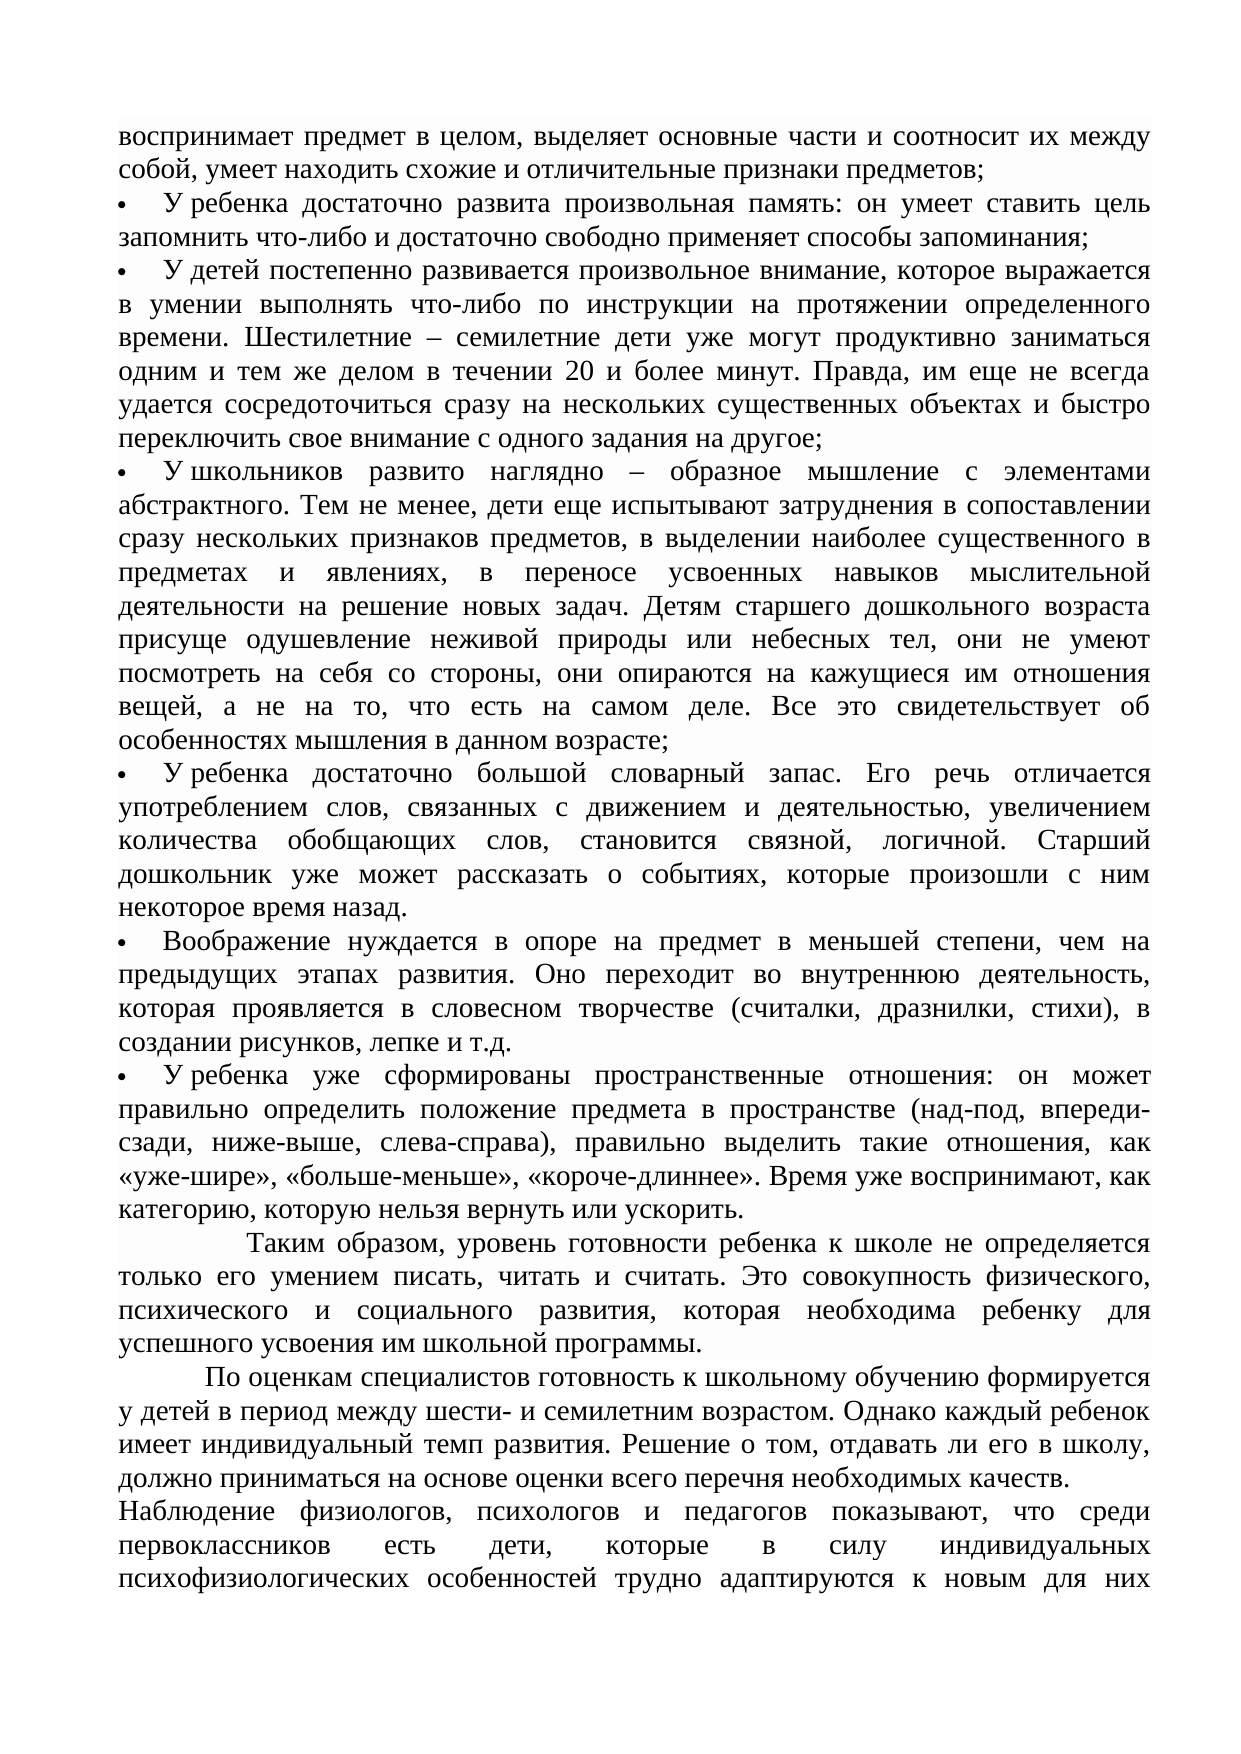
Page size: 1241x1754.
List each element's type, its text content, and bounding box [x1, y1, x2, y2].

list У детей постепенно развивается произвольное внимание, которое выражается в умении выполнять что-либо по инструкции на протяжении определенного времени. Шестилетние – семилетние дети уже могут продуктивно заниматься одним и тем же делом в течении 20 и более минут. Правда, им еще не всегда удается сосредоточиться сразу на нескольких существенных объектах и быстро переключить свое внимание с одного задания на другое; [118, 252, 1152, 453]
list У ребенка уже сформированы пространственные отношения: он может правильно определить положение предмета в пространстве (над-под, впереди-сзади, ниже-выше, слева-справа), правильно выделить такие отношения, как «уже-шире», «больше-меньше», «короче-длиннее». Время уже воспринимают, как категорию, которую нельзя вернуть или ускорить. [118, 1057, 1152, 1225]
list У школьников развито наглядно – образное мышление с элементами абстрактного. Тем не менее, дети еще испытывают затруднения в сопоставлении сразу нескольких признаков предметов, в выделении наиболее существенного в предметах и явлениях, в переносе усвоенных навыков мыслительной деятельности на решение новых задач. Детям старшего дошкольного возраста присуще одушевление неживой природы или небесных тел, они не умеют посмотреть на себя со стороны, они опираются на кажущиеся им отношения вещей, а не на то, что есть на самом деле. Все это свидетельствует об особенностях мышления в данном возрасте; [118, 453, 1152, 755]
text Таким образом, уровень готовности ребенка к школе не определяется только его умением писать, читать и считать. Это совокупность физического, психического и социального развития, которая необходима ребенку для успешного усвоения им школьной программы. [118, 1225, 1152, 1359]
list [118, 118, 1152, 185]
text По оценкам специалистов готовность к школьному обучению формируется у детей в период между шести- и семилетним возрастом. Однако каждый ребенок имеет индивидуальный темп развития. Решение о том, отдавать ли его в школу, должно приниматься на основе оценки всего перечня необходимых качеств. [118, 1359, 1152, 1493]
list Воображение нуждается в опоре на предмет в меньшей степени, чем на предыдущих этапах развития. Оно переходит во внутреннюю деятельность, которая проявляется в словесном творчестве (считалки, дразнилки, стихи), в создании рисунков, лепке и т.д. [118, 923, 1152, 1057]
list У ребенка достаточно развита произвольная память: он умеет ставить цель запомнить что-либо и достаточно свободно применяет способы запоминания; [118, 185, 1152, 252]
list У ребенка достаточно большой словарный запас. Его речь отличается употреблением слов, связанных с движением и деятельностью, увеличением количества обобщающих слов, становится связной, логичной. Старший дошкольник уже может рассказать о событиях, которые произошли с ним некоторое время назад. [118, 755, 1152, 923]
